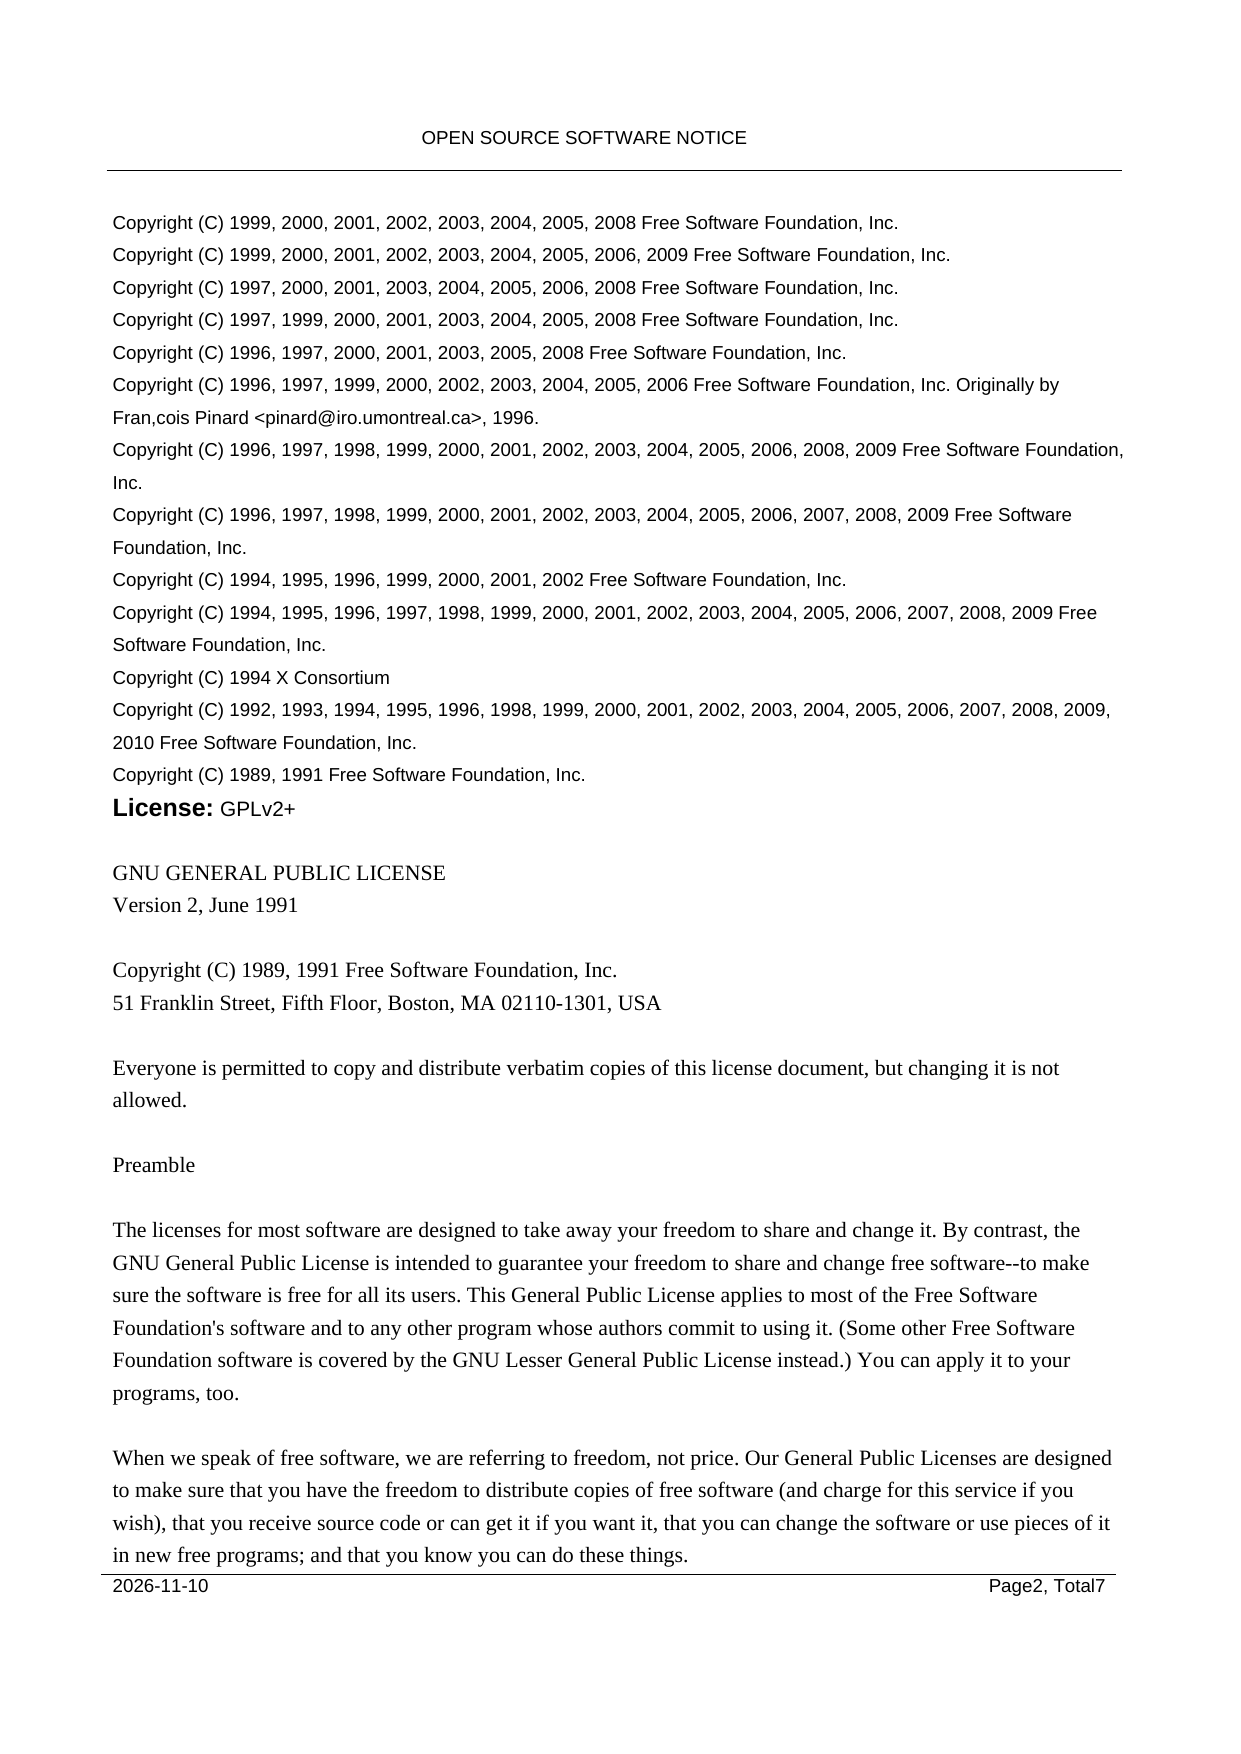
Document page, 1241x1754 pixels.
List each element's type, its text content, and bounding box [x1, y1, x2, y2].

text Copyright (C) 1994 X Consortium [112, 661, 1128, 694]
text Copyright (C) 1992, 1993, 1994, 1995, 1996, 1998, 1999, 2000, 2001, 2002, 2003, 2004, 2005, 2006, 2007, 2008, 2009, 2010 Free Software Foundation, Inc. [112, 694, 1128, 759]
text Copyright (C) 1997, 1999, 2000, 2001, 2003, 2004, 2005, 2008 Free Software Foundation, Inc. [112, 304, 1128, 336]
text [112, 791, 1128, 1571]
text Copyright (C) 1999, 2000, 2001, 2002, 2003, 2004, 2005, 2006, 2009 Free Software Foundation, Inc. [112, 239, 1128, 271]
text Copyright (C) 1996, 1997, 1999, 2000, 2002, 2003, 2004, 2005, 2006 Free Software Foundation, Inc. Originally by Fran,cois Pinard <pinard@iro.umontreal.ca>, 1996. [112, 369, 1128, 434]
text Copyright (C) 1994, 1995, 1996, 1997, 1998, 1999, 2000, 2001, 2002, 2003, 2004, 2005, 2006, 2007, 2008, 2009 Free Software Foundation, Inc. [112, 596, 1128, 661]
text Copyright (C) 1996, 1997, 2000, 2001, 2003, 2005, 2008 Free Software Foundation, Inc. [112, 336, 1128, 369]
text Copyright (C) 1999, 2000, 2001, 2002, 2003, 2004, 2005, 2008 Free Software Foundation, Inc. [112, 206, 1128, 239]
text Copyright (C) 1994, 1995, 1996, 1999, 2000, 2001, 2002 Free Software Foundation, Inc. [112, 564, 1128, 596]
text Copyright (C) 1996, 1997, 1998, 1999, 2000, 2001, 2002, 2003, 2004, 2005, 2006, 2008, 2009 Free Software Foundation, Inc. [112, 434, 1128, 499]
text Copyright (C) 1989, 1991 Free Software Foundation, Inc. [112, 759, 1128, 791]
text Copyright (C) 1997, 2000, 2001, 2003, 2004, 2005, 2006, 2008 Free Software Foundation, Inc. [112, 271, 1128, 304]
text Copyright (C) 1996, 1997, 1998, 1999, 2000, 2001, 2002, 2003, 2004, 2005, 2006, 2007, 2008, 2009 Free Software Foundation, Inc. [112, 499, 1128, 564]
